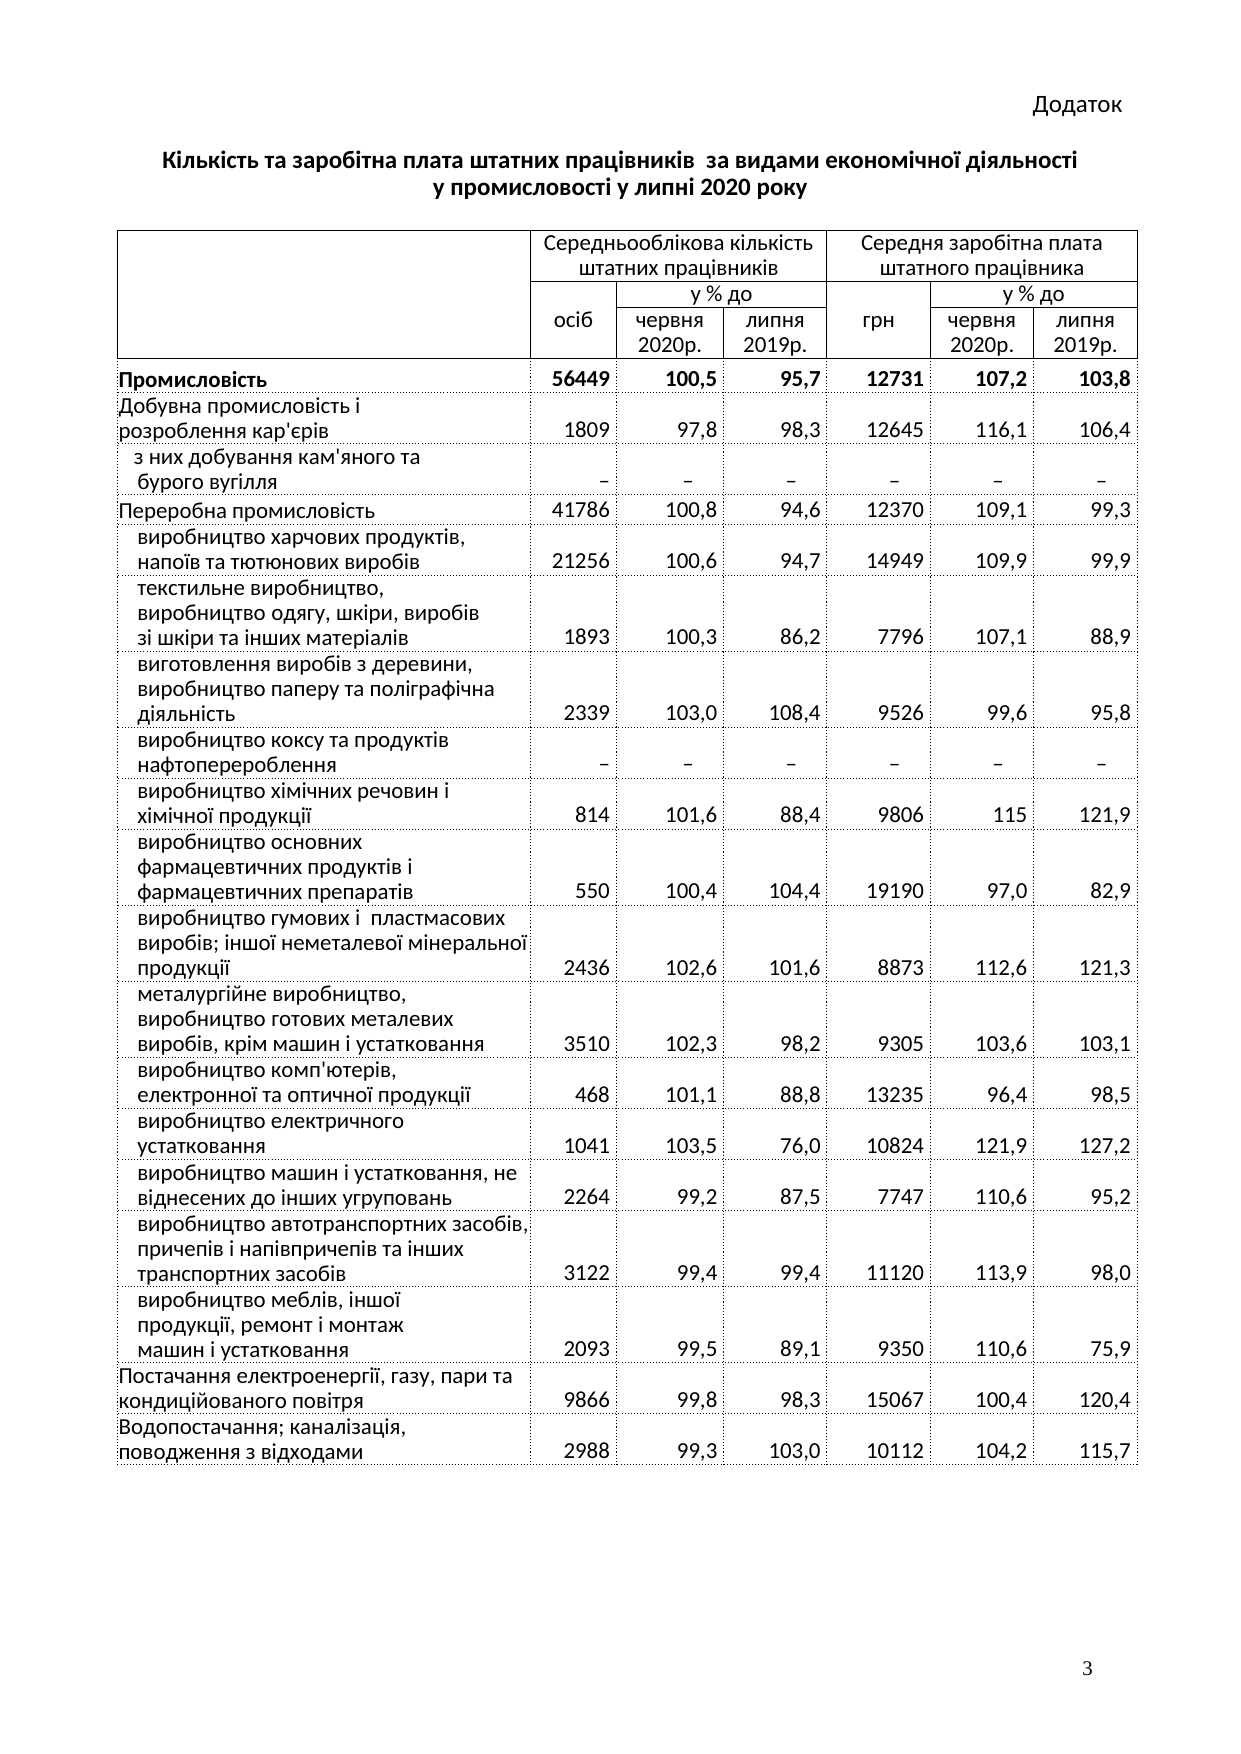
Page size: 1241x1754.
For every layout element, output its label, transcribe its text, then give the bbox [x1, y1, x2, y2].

table_cell 15067 [827, 1362, 930, 1413]
table_cell 107,2 [930, 359, 1033, 392]
table_cell металургійне виробництво, виробництво готових металевих виробів, крім машин і устатковання [118, 981, 530, 1057]
table_cell 99,4 [616, 1210, 723, 1286]
table_cell 9526 [827, 651, 930, 727]
table_header [118, 231, 530, 358]
table_cell 10824 [827, 1108, 930, 1159]
table_cell у % до [617, 282, 826, 307]
table_cell 75,9 [1034, 1286, 1137, 1362]
table_cell 110,6 [930, 1286, 1033, 1362]
table_cell 9866 [530, 1362, 616, 1413]
table_cell – [724, 443, 827, 494]
table_cell у % до [931, 282, 1137, 307]
table_cell 98,3 [724, 392, 827, 443]
table_cell 1809 [530, 392, 616, 443]
table_cell липня 2019р. [724, 308, 826, 358]
table_cell осіб [531, 282, 616, 358]
table_cell – [616, 443, 723, 494]
table_cell 9305 [827, 981, 930, 1057]
table_cell 14949 [827, 524, 930, 574]
table_cell 102,6 [616, 905, 723, 981]
table_cell 103,5 [616, 1108, 723, 1159]
table_cell 97,8 [616, 392, 723, 443]
table_cell 120,4 [1034, 1362, 1137, 1413]
table_cell 103,0 [616, 651, 723, 727]
table_cell 99,3 [1034, 494, 1137, 523]
table_cell – [616, 727, 723, 778]
table_cell виробництво харчових продуктів, напоїв та тютюнових виробів [118, 524, 530, 574]
table_cell 88,4 [724, 778, 827, 829]
table_cell виробництво машин і устатковання, не віднесених до інших угруповань [118, 1159, 530, 1210]
table_cell Добувна промисловість і розроблення кар'єрів [118, 392, 530, 443]
table_cell грн [827, 282, 930, 358]
table_cell 115,7 [1034, 1413, 1137, 1464]
table_cell 100,5 [616, 359, 723, 392]
text Додаток [118, 89, 1122, 119]
table_cell 13235 [827, 1057, 930, 1108]
table_cell 88,8 [724, 1057, 827, 1108]
table_cell 76,0 [724, 1108, 827, 1159]
table_cell 3122 [530, 1210, 616, 1286]
table_cell 19190 [827, 829, 930, 905]
table_cell 9350 [827, 1286, 930, 1362]
table_cell 7796 [827, 575, 930, 651]
table_cell – [1034, 443, 1137, 494]
table_cell 814 [530, 778, 616, 829]
table_cell виготовлення виробів з деревини, виробництво паперу та поліграфічна діяльність [118, 651, 530, 727]
table_cell 12370 [827, 494, 930, 523]
table_cell 99,5 [616, 1286, 723, 1362]
table_cell 21256 [530, 524, 616, 574]
table_cell 95,8 [1034, 651, 1137, 727]
table_header Середньооблікова кількість штатних працівників [531, 231, 826, 281]
table_header Середня заробітна плата штатного працівника [827, 231, 1137, 281]
table_cell 99,9 [1034, 524, 1137, 574]
table_cell 1893 [530, 575, 616, 651]
table_cell 116,1 [930, 392, 1033, 443]
table_cell 101,6 [724, 905, 827, 981]
table_cell Постачання електроенергії, газу, пари та кондиційованого повітря [118, 1362, 530, 1413]
table_cell 7747 [827, 1159, 930, 1210]
table_cell 2093 [530, 1286, 616, 1362]
table_cell 2264 [530, 1159, 616, 1210]
table_cell 550 [530, 829, 616, 905]
table_cell виробництво автотранспортних засобів, причепів і напівпричепів та інших транспортних засобів [118, 1210, 530, 1286]
table_cell 2988 [530, 1413, 616, 1464]
table_cell 100,8 [616, 494, 723, 523]
table_cell 106,4 [1034, 392, 1137, 443]
table_cell з них добування кам'яного та бурого вугілля [118, 443, 530, 494]
table_cell 103,0 [724, 1413, 827, 1464]
table_cell 98,2 [724, 981, 827, 1057]
table_cell 100,4 [930, 1362, 1033, 1413]
table_cell 12731 [827, 359, 930, 392]
table_cell текстильне виробництво, виробництво одягу, шкіри, виробів зі шкіри та інших матеріалів [118, 575, 530, 651]
table_cell 86,2 [724, 575, 827, 651]
table_cell 109,9 [930, 524, 1033, 574]
table_cell 100,6 [616, 524, 723, 574]
table_cell 10112 [827, 1413, 930, 1464]
table_cell – [1034, 727, 1137, 778]
table_cell 12645 [827, 392, 930, 443]
text Кількість та заробітна плата штатних працівників за видами економічної діяльності у промисловості у липні 2020 року [118, 147, 1122, 201]
table_cell 88,9 [1034, 575, 1137, 651]
table_cell Переробна промисловість [118, 494, 530, 523]
table_cell 8873 [827, 905, 930, 981]
table_cell 94,7 [724, 524, 827, 574]
table_cell – [827, 443, 930, 494]
table_cell 3510 [530, 981, 616, 1057]
table_cell 95,2 [1034, 1159, 1137, 1210]
table_cell виробництво хімічних речовин і хімічної продукції [118, 778, 530, 829]
table_cell 103,8 [1034, 359, 1137, 392]
table_cell 97,0 [930, 829, 1033, 905]
table_cell 127,2 [1034, 1108, 1137, 1159]
table_cell 99,3 [616, 1413, 723, 1464]
table_cell – [530, 727, 616, 778]
table_cell – [530, 443, 616, 494]
table_cell виробництво гумових і пластмасових виробів; іншої неметалевої мінеральної продукції [118, 905, 530, 981]
table_cell – [930, 443, 1033, 494]
table_cell 56449 [530, 359, 616, 392]
table_cell виробництво комп'ютерів, електронної та оптичної продукції [118, 1057, 530, 1108]
table_cell 121,3 [1034, 905, 1137, 981]
table_cell 99,4 [724, 1210, 827, 1286]
table_cell 109,1 [930, 494, 1033, 523]
table_cell 107,1 [930, 575, 1033, 651]
table_cell 108,4 [724, 651, 827, 727]
table_cell 103,6 [930, 981, 1033, 1057]
table_cell – [827, 727, 930, 778]
table_cell 110,6 [930, 1159, 1033, 1210]
table_cell Промисловість [118, 359, 530, 392]
table_cell 1041 [530, 1108, 616, 1159]
table_cell – [930, 727, 1033, 778]
table_cell 121,9 [1034, 778, 1137, 829]
table_cell 87,5 [724, 1159, 827, 1210]
table_cell 9806 [827, 778, 930, 829]
table_cell 100,4 [616, 829, 723, 905]
table_cell липня 2019р. [1034, 308, 1137, 358]
table_cell 98,0 [1034, 1210, 1137, 1286]
table_cell 115 [930, 778, 1033, 829]
table_cell виробництво коксу та продуктів нафтоперероблення [118, 727, 530, 778]
table_cell 82,9 [1034, 829, 1137, 905]
table_cell 101,1 [616, 1057, 723, 1108]
table_cell 98,5 [1034, 1057, 1137, 1108]
table_cell 2339 [530, 651, 616, 727]
table_cell 99,6 [930, 651, 1033, 727]
table_cell 89,1 [724, 1286, 827, 1362]
table_cell 41786 [530, 494, 616, 523]
table_cell 94,6 [724, 494, 827, 523]
table_cell 113,9 [930, 1210, 1033, 1286]
table_cell 104,2 [930, 1413, 1033, 1464]
table_cell Водопостачання; каналізація, поводження з відходами [118, 1413, 530, 1464]
table_cell 468 [530, 1057, 616, 1108]
table_cell – [724, 727, 827, 778]
table_cell 104,4 [724, 829, 827, 905]
table_cell 121,9 [930, 1108, 1033, 1159]
table_cell 99,8 [616, 1362, 723, 1413]
table_cell 102,3 [616, 981, 723, 1057]
table_cell 96,4 [930, 1057, 1033, 1108]
table_cell 101,6 [616, 778, 723, 829]
table_cell 112,6 [930, 905, 1033, 981]
table_cell 103,1 [1034, 981, 1137, 1057]
table_cell червня 2020р. [617, 308, 723, 358]
table_cell 100,3 [616, 575, 723, 651]
table_cell 98,3 [724, 1362, 827, 1413]
table_cell виробництво електричного устатковання [118, 1108, 530, 1159]
table_cell 99,2 [616, 1159, 723, 1210]
table_cell червня 2020р. [931, 308, 1033, 358]
table_cell виробництво основних фармацевтичних продуктів і фармацевтичних препаратів [118, 829, 530, 905]
table_cell виробництво меблів, іншої продукції, ремонт і монтаж машин і устатковання [118, 1286, 530, 1362]
table_cell 95,7 [724, 359, 827, 392]
table_cell 11120 [827, 1210, 930, 1286]
table_cell 2436 [530, 905, 616, 981]
